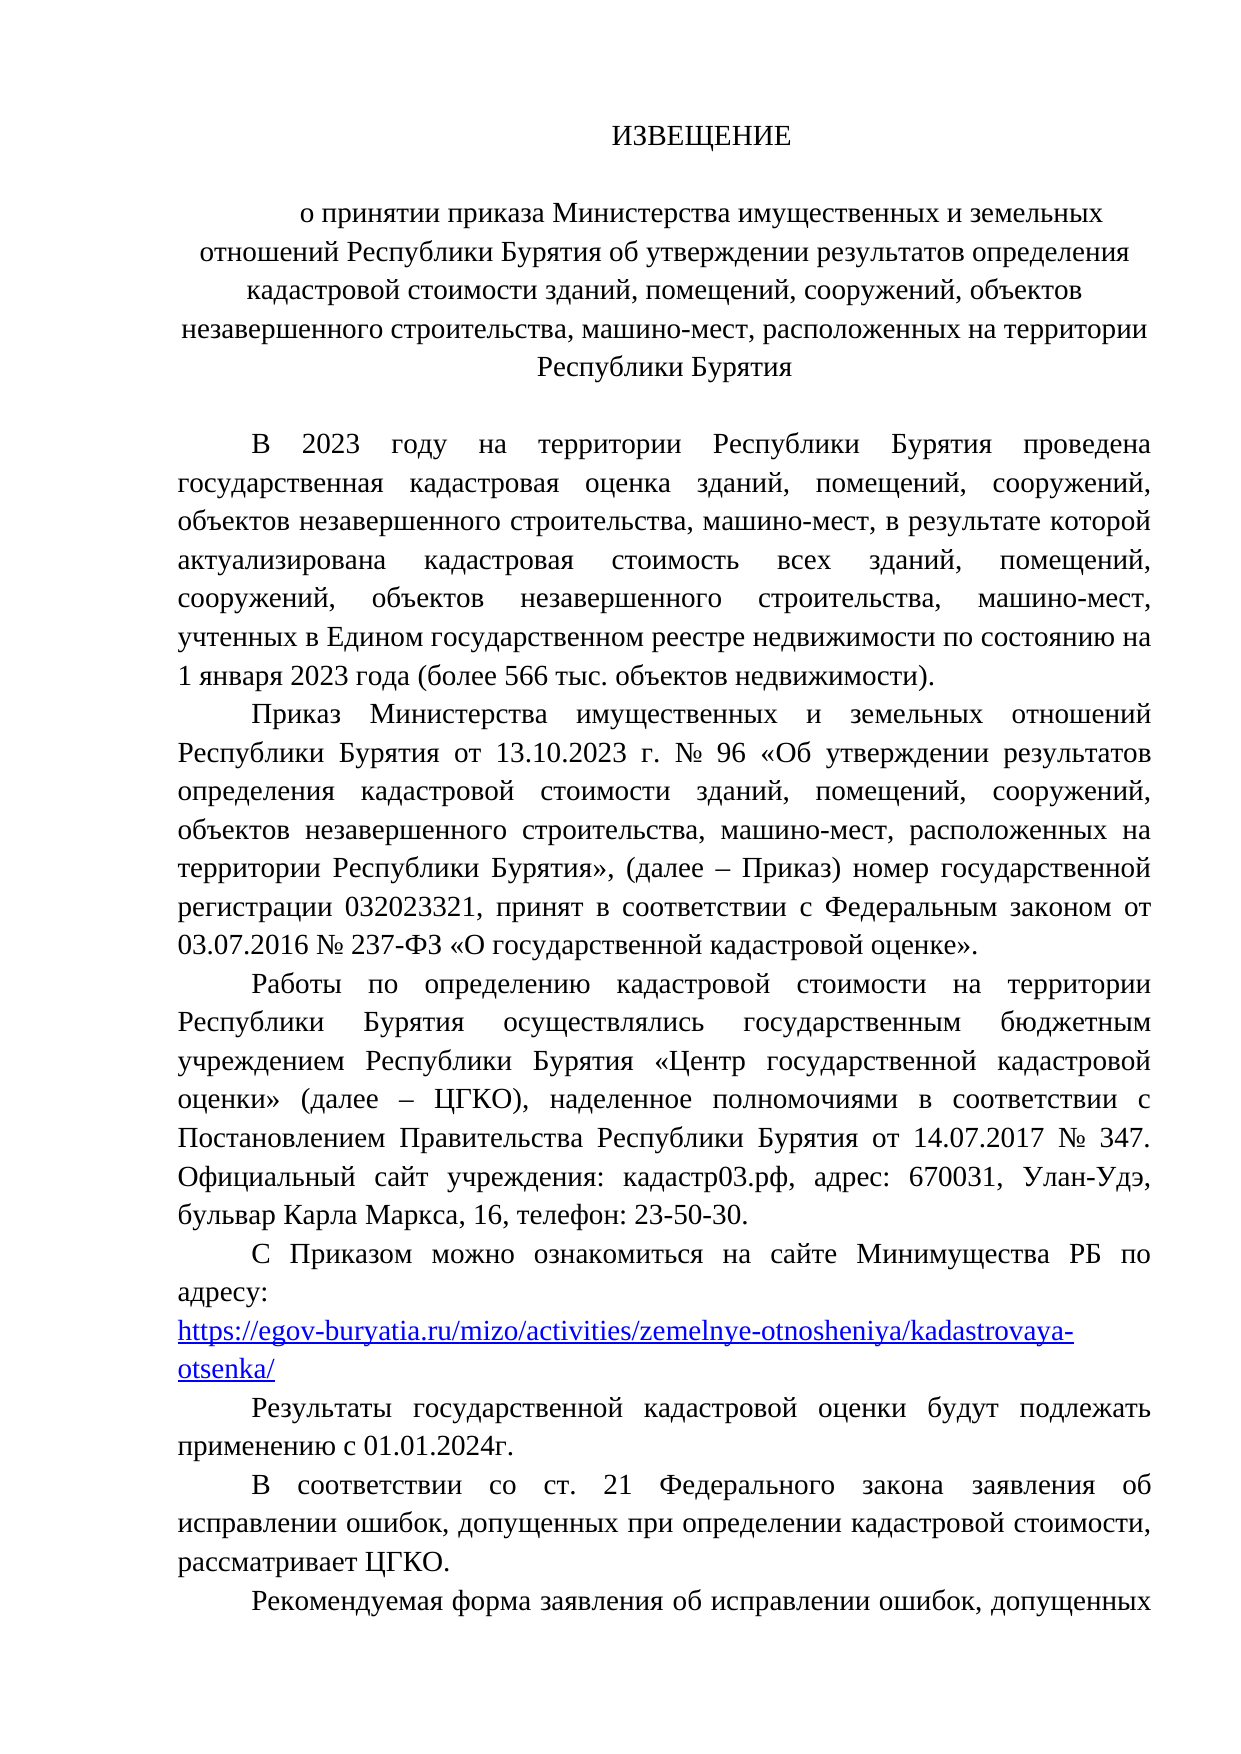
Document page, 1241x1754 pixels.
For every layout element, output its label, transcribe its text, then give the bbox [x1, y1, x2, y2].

text В соответствии со ст. 21 Федерального закона заявления об исправлении ошибок, допущенных при определении кадастровой стоимости, рассматривает ЦГКО. [177, 1467, 1152, 1578]
text Результаты государственной кадастровой оценки будут подлежать применению с 01.01.2024г. [177, 1390, 1152, 1462]
text С Приказом можно ознакомиться на сайте Минимущества РБ по адресу: https://egov-buryatia.ru/mizo/activities/zemelnye-otnosheniya/kadastrovaya-otsenka/ [177, 1236, 1152, 1385]
text Работы по определению кадастровой стоимости на территории Республики Бурятия осуществлялись государственным бюджетным учреждением Республики Бурятия «Центр государственной кадастровой оценки» (далее – ЦГКО), наделенное полномочиями в соответствии с Постановлением Правительства Республики Бурятия от 14.07.2017 № 347. Официальный сайт учреждения: кадастр03.рф, адрес: 670031, Улан-Удэ, бульвар Карла Маркса, 16, телефон: 23-50-30. [177, 966, 1152, 1231]
text Приказ Министерства имущественных и земельных отношений Республики Бурятия от 13.10.2023 г. № 96 «Об утверждении результатов определения кадастровой стоимости зданий, помещений, сооружений, объектов незавершенного строительства, машино-мест, расположенных на территории Республики Бурятия», (далее – Приказ) номер государственной регистрации 032023321, принят в соответствии с Федеральным законом от 03.07.2016 № 237-ФЗ «О государственной кадастровой оценке». [177, 696, 1152, 961]
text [177, 1583, 1152, 1616]
text ИЗВЕЩЕНИЕ [177, 118, 1152, 152]
text о принятии приказа Министерства имущественных и земельных отношений Республики Бурятия об утверждении результатов определения кадастровой стоимости зданий, помещений, сооружений, объектов незавершенного строительства, машино-мест, расположенных на территории Республики Бурятия [177, 195, 1152, 383]
text В 2023 году на территории Республики Бурятия проведена государственная кадастровая оценка зданий, помещений, сооружений, объектов незавершенного строительства, машино-мест, в результате которой актуализирована кадастровая стоимость всех зданий, помещений, сооружений, объектов незавершенного строительства, машино-мест, учтенных в Едином государственном реестре недвижимости по состоянию на 1 января 2023 года (более 566 тыс. объектов недвижимости). [177, 426, 1152, 691]
